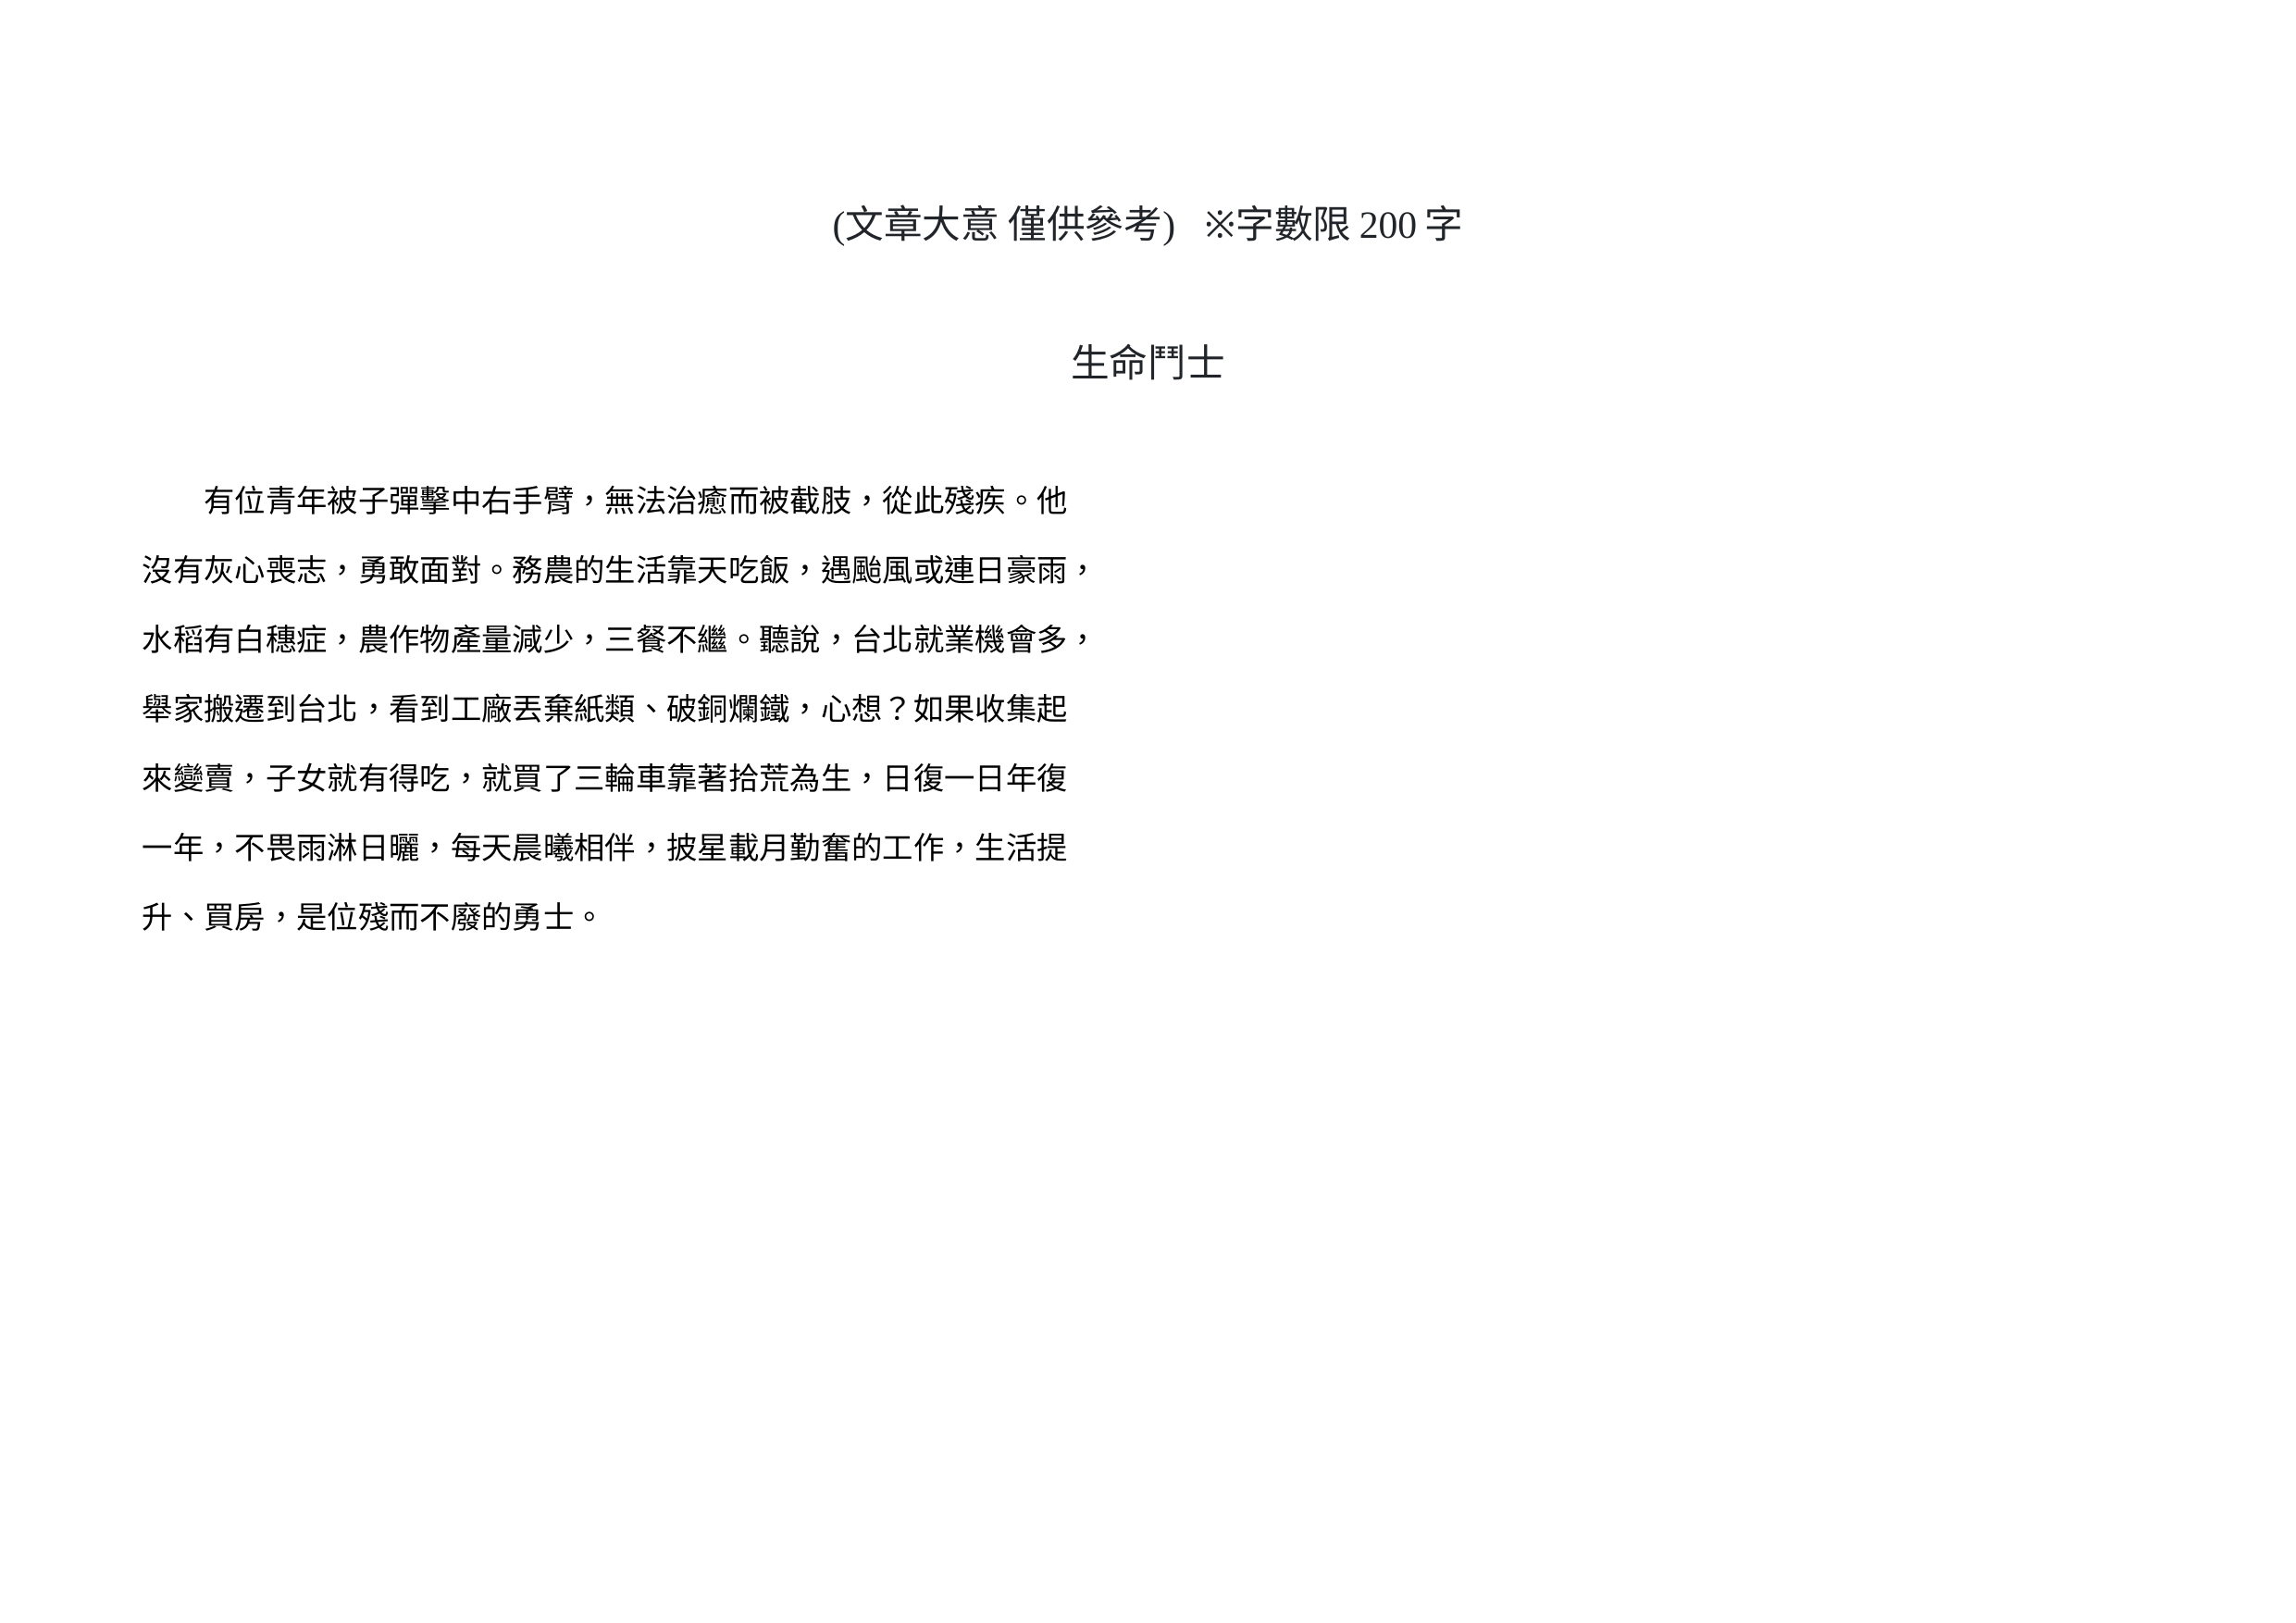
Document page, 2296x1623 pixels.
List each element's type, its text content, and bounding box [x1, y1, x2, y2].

text 有位青年被子彈擊中右手臂，無法治癒而被截肢，從此殘疾。他沒有灰心喪志，勇敢面對。務農的生活靠天吃飯，遇颱風或連日豪雨，水稻有白穗症，農作物產量減少，三餐不繼。聽說，台北就業機會多，舉家搬遷到台北，看到工廠丟棄紙類、破銅爛鐵，心想？如果收集起來變賣，子女就有得吃，就買了三輪車靠著拾荒為生，日復一日年復一年，不畏雨淋日曬，每天晨曦相伴，披星載月勤奮的工作，生活提升、買房，是位殘而不廢的勇士。 [142, 465, 1090, 950]
text (文章大意 僅供參考) ※字數限200字 [142, 187, 2153, 256]
text 生命鬥士 [142, 326, 2153, 395]
